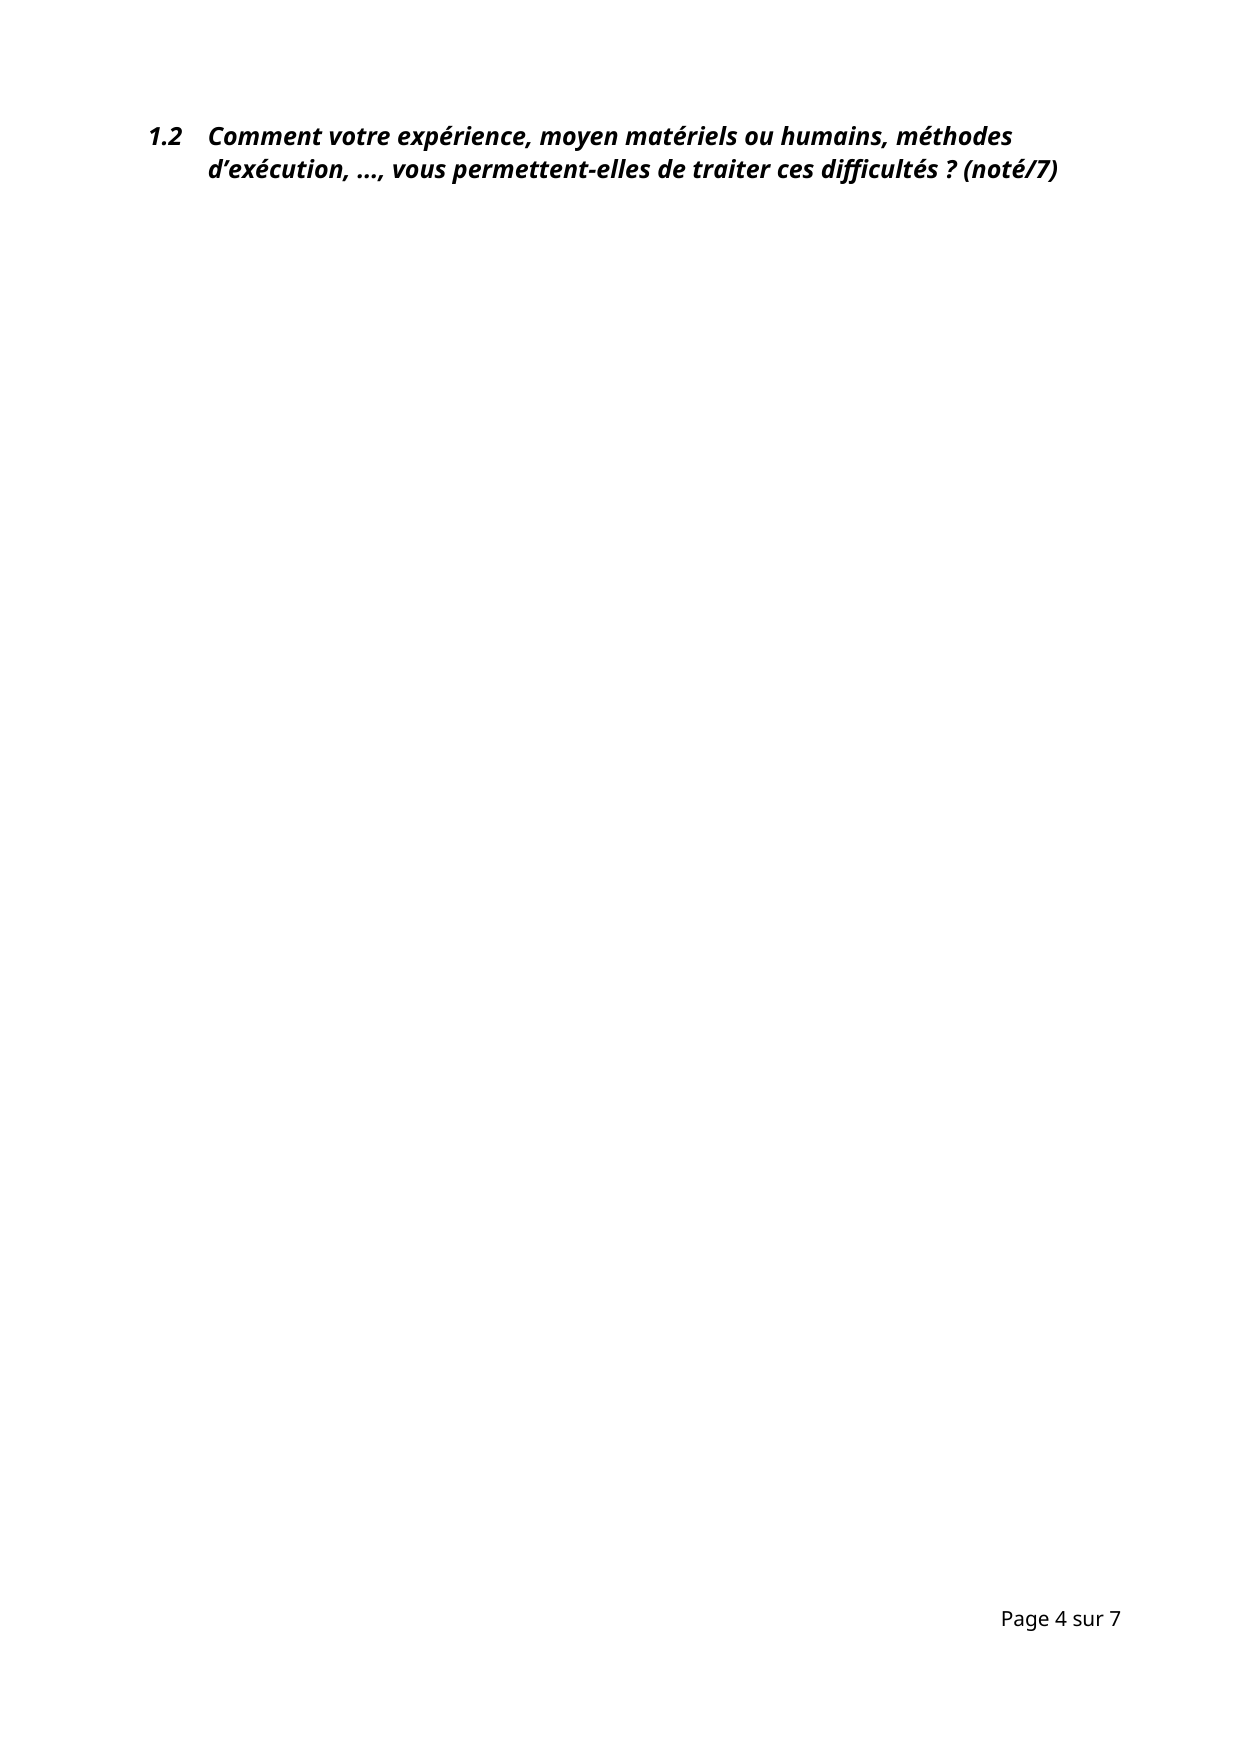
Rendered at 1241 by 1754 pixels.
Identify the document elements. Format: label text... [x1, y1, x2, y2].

subtitle Comment votre expérience, moyen matériels ou humains, méthodes d’exécution, ..., vous permettent-elles de traiter ces difficultés ? (noté/7) [148, 118, 1123, 186]
